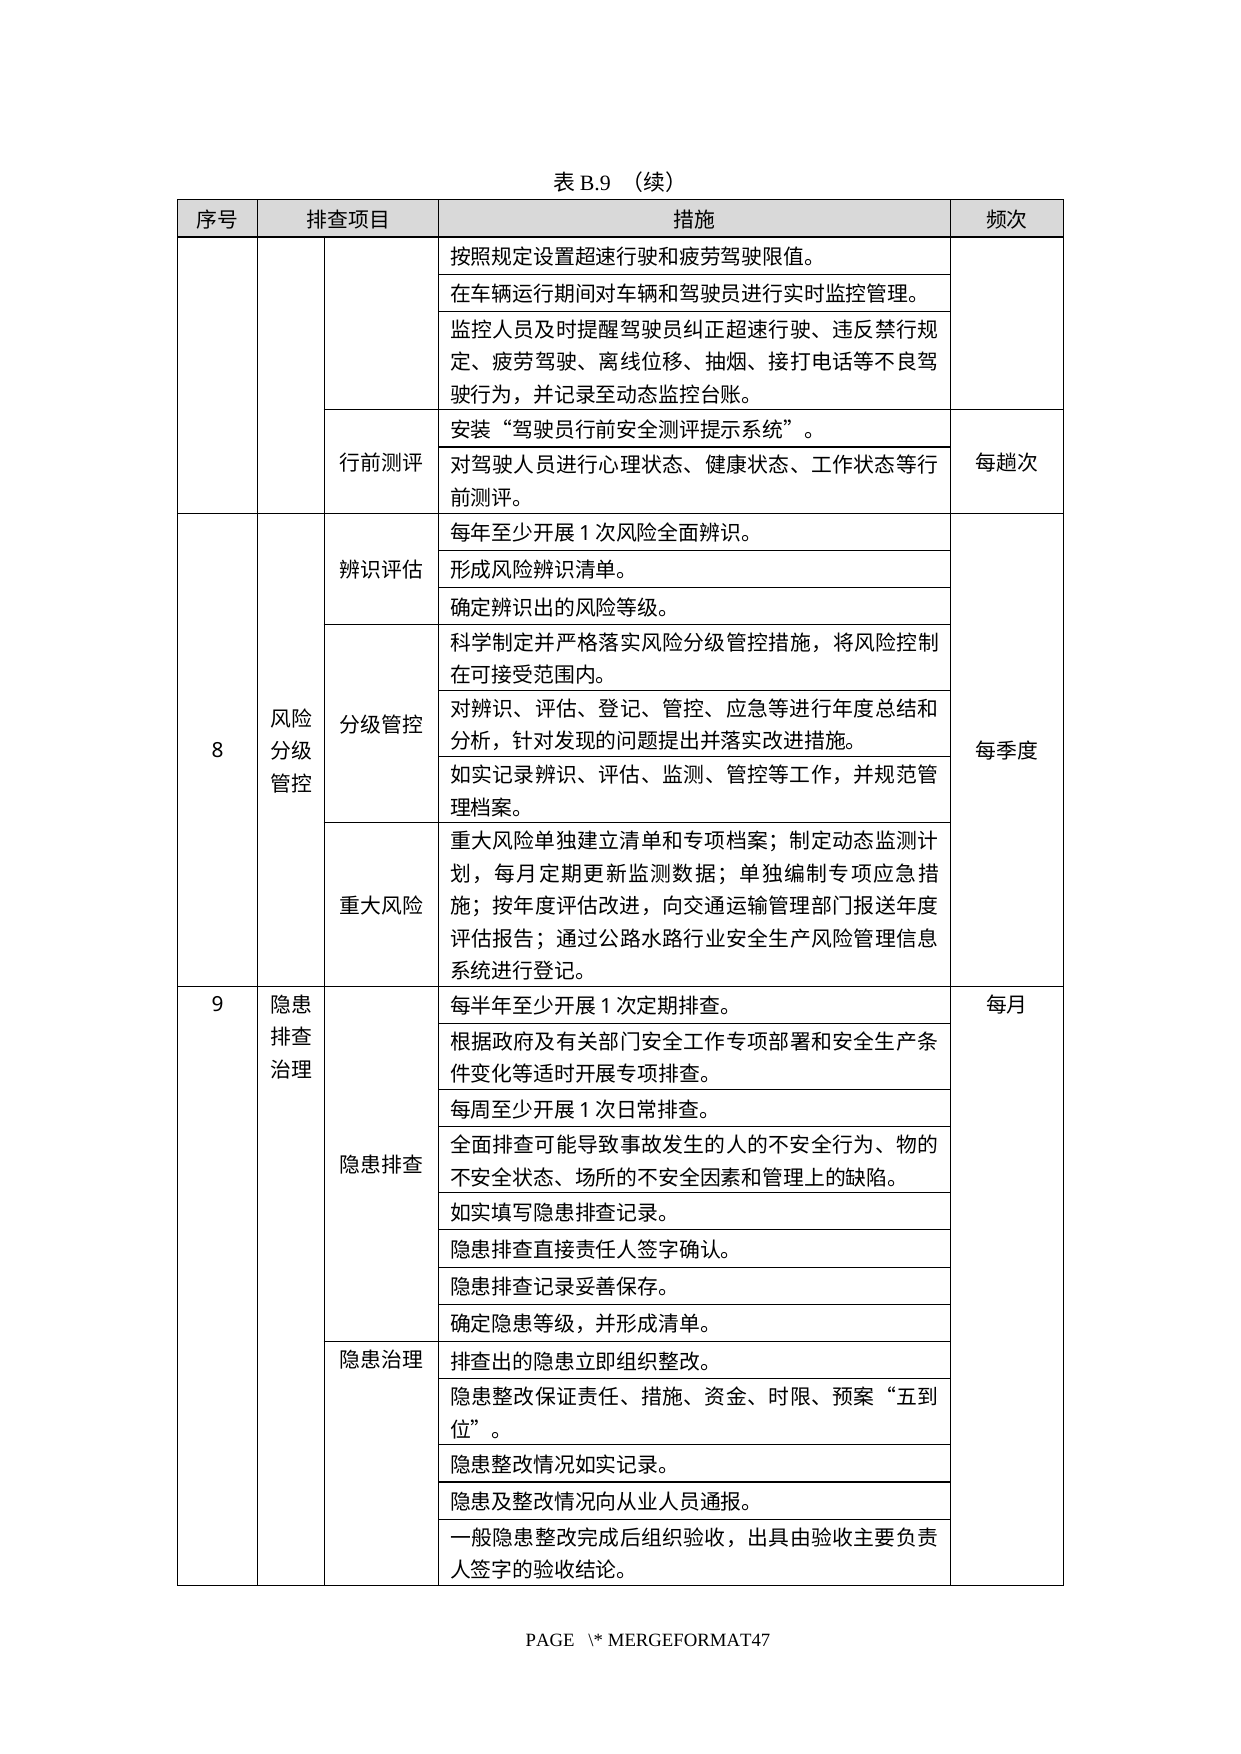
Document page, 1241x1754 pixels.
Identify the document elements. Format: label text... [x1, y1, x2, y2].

table_cell 8 [178, 514, 257, 986]
table_cell 排查项目 [258, 200, 438, 236]
table_cell 行前测评 [325, 410, 438, 512]
table_cell 每趟次 [951, 410, 1063, 512]
table_cell 措施 [439, 200, 950, 236]
table_cell 确定隐患等级，并形成清单。 [439, 1305, 950, 1341]
table_cell 9 [178, 987, 257, 1584]
table_cell 对辨识、评估、登记、管控、应急等进行年度总结和分析，针对发现的问题提出并落实改进措施。 [439, 691, 950, 756]
table_cell 一般隐患整改完成后组织验收，出具由验收主要负责人签字的验收结论。 [439, 1520, 950, 1584]
table_cell 排查出的隐患立即组织整改。 [439, 1342, 950, 1378]
table_header 表B.9 （续） [177, 162, 1063, 199]
table_cell 每半年至少开展1次定期排查。 [439, 987, 950, 1023]
table_cell 风险分级管控 [258, 514, 324, 986]
table_cell 在车辆运行期间对车辆和驾驶员进行实时监控管理。 [439, 275, 950, 311]
table_cell 对驾驶人员进行心理状态、健康状态、工作状态等行前测评。 [439, 448, 950, 512]
table_cell 序号 [178, 200, 257, 236]
table_cell 隐患整改情况如实记录。 [439, 1445, 950, 1481]
table_cell 监控人员及时提醒驾驶员纠正超速行驶、违反禁行规定、疲劳驾驶、离线位移、抽烟、接打电话等不良驾驶行为，并记录至动态监控台账。 [439, 312, 950, 409]
table_cell 隐患及整改情况向从业人员通报。 [439, 1483, 950, 1518]
table_cell 频次 [951, 200, 1063, 236]
table_cell 每周至少开展1次日常排查。 [439, 1090, 950, 1126]
table_cell 每月 [951, 987, 1063, 1584]
table_cell 辨识评估 [325, 514, 438, 624]
table_cell 每季度 [951, 514, 1063, 986]
table_cell 隐患排查 [325, 987, 438, 1341]
table_cell 安装“驾驶员行前安全测评提示系统”。 [439, 410, 950, 446]
table_cell 每年至少开展1次风险全面辨识。 [439, 514, 950, 550]
table_cell 根据政府及有关部门安全工作专项部署和安全生产条件变化等适时开展专项排查。 [439, 1024, 950, 1089]
table_cell 分级管控 [325, 625, 438, 822]
table_cell 确定辨识出的风险等级。 [439, 588, 950, 624]
table_cell 重大风险 [325, 823, 438, 986]
table_cell 重大风险单独建立清单和专项档案；制定动态监测计划，每月定期更新监测数据；单独编制专项应急措施；按年度评估改进，向交通运输管理部门报送年度评估报告；通过公路水路行业安全生产风险管理信息系统进行登记。 [439, 823, 950, 986]
table_cell 全面排查可能导致事故发生的人的不安全行为、物的不安全状态、场所的不安全因素和管理上的缺陷。 [439, 1127, 950, 1192]
table_cell 形成风险辨识清单。 [439, 551, 950, 587]
table_cell 隐患治理 [325, 1342, 438, 1584]
table_cell 科学制定并严格落实风险分级管控措施，将风险控制在可接受范围内。 [439, 625, 950, 690]
table_cell 如实填写隐患排查记录。 [439, 1193, 950, 1229]
table_cell 隐患排查记录妥善保存。 [439, 1268, 950, 1304]
table_cell 隐患整改保证责任、措施、资金、时限、预案“五到位”。 [439, 1379, 950, 1444]
table_cell 如实记录辨识、评估、监测、管控等工作，并规范管理档案。 [439, 757, 950, 822]
table_cell 隐患排查直接责任人签字确认。 [439, 1230, 950, 1267]
table_cell 隐患排查治理 [258, 987, 324, 1584]
table_cell 按照规定设置超速行驶和疲劳驾驶限值。 [439, 238, 950, 273]
